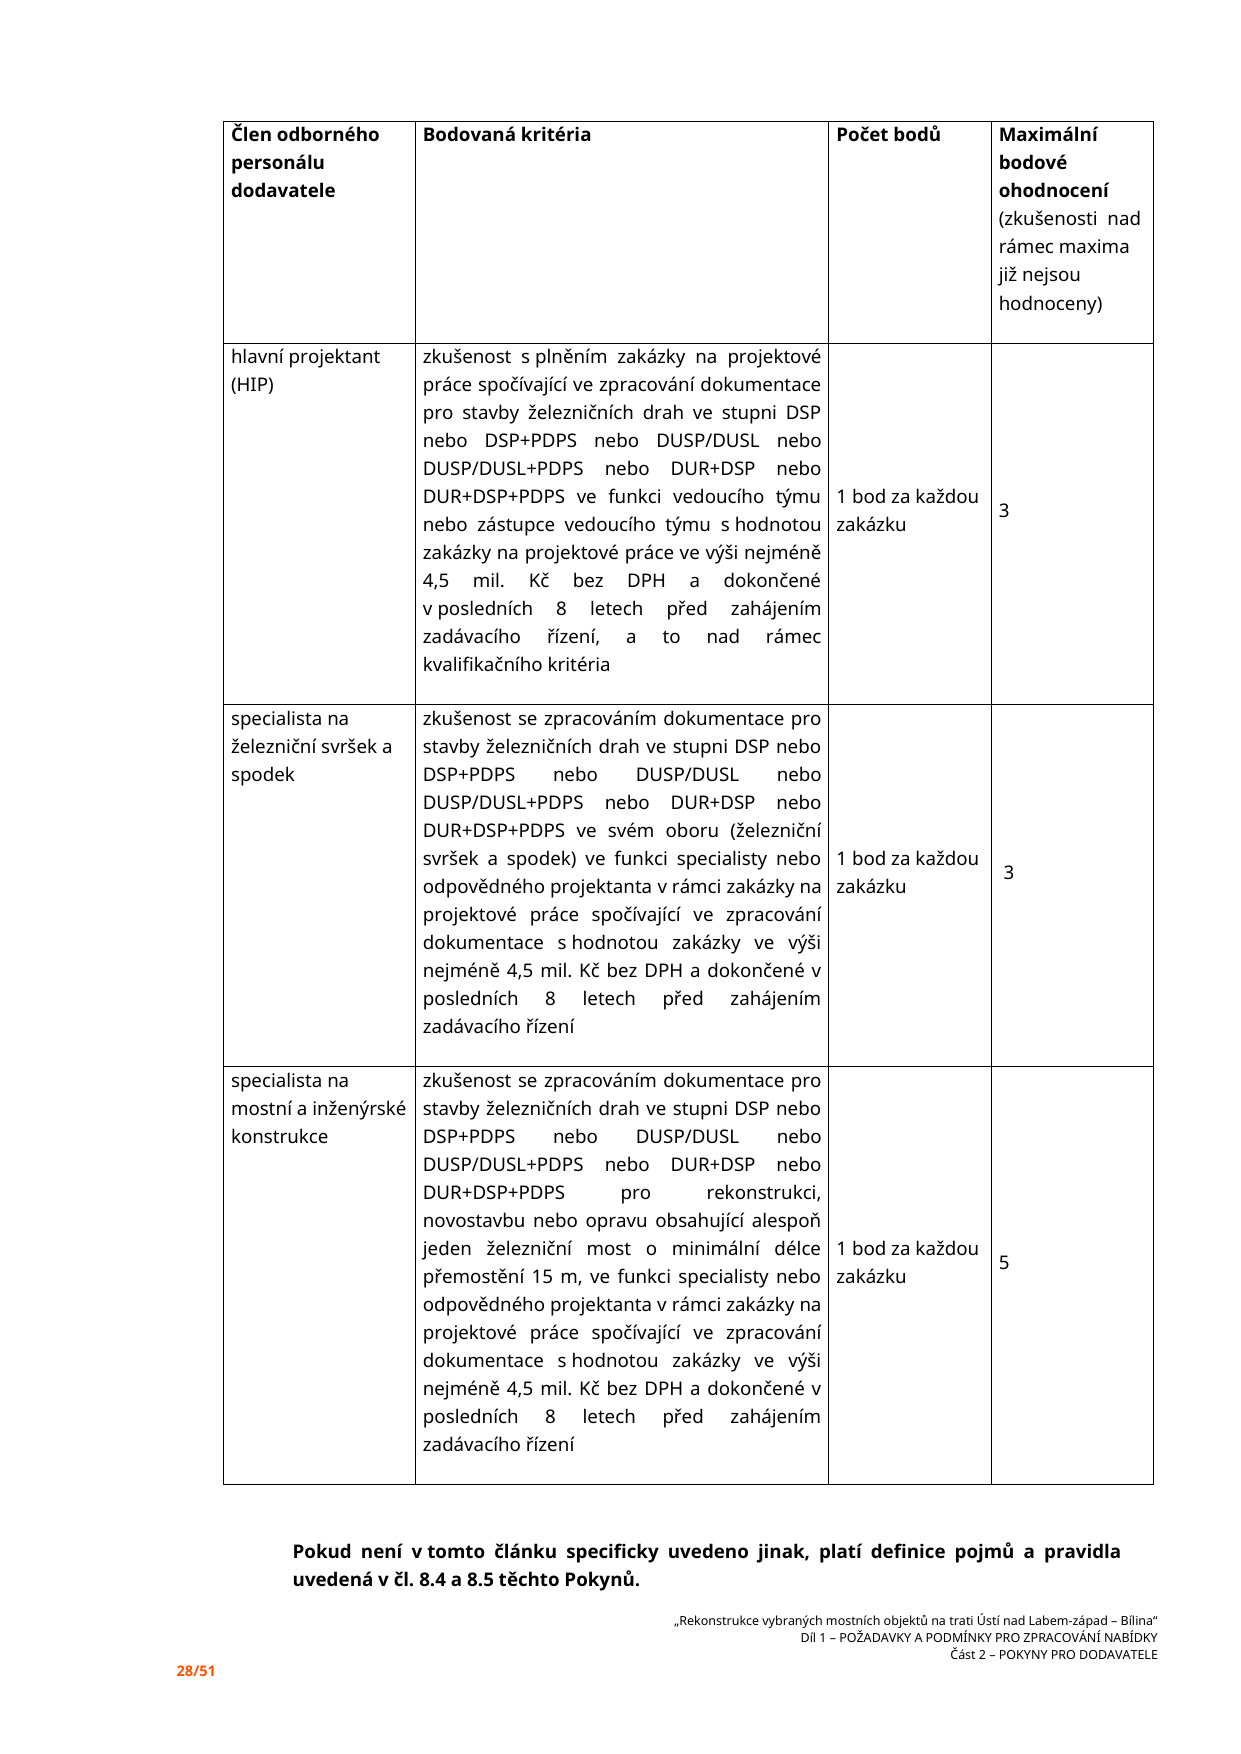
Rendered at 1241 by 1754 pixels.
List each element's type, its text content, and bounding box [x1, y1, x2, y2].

table_cell hlavní projektant (HIP) [224, 344, 415, 704]
list Pokud není v tomto článku specificky uvedeno jinak, platí definice pojmů a pravidla uvedená v čl. 8.4 a 8.5 těchto Pokynů. [292, 1538, 1122, 1592]
table_cell specialista na železniční svršek a spodek [224, 705, 415, 1066]
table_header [224, 122, 415, 342]
table_header Bodovaná kritéria [416, 122, 828, 342]
table_cell zkušenost s plněním zakázky na projektové práce spočívající ve zpracování dokumentace pro stavby železničních drah ve stupni DSP nebo DSP+PDPS nebo DUSP/DUSL nebo DUSP/DUSL+PDPS nebo DUR+DSP nebo DUR+DSP+PDPS ve funkci vedoucího týmu nebo zástupce vedoucího týmu s hodnotou zakázky na projektové práce ve výši nejméně 4,5 mil. Kč bez DPH a dokončené v posledních 8 letech před zahájením zadávacího řízení, a to nad rámec kvalifikačního kritéria [416, 344, 828, 704]
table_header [992, 122, 1153, 342]
table_header Počet bodů [829, 122, 991, 342]
table_cell 1 bod za každou zakázku [829, 1067, 991, 1484]
table_cell 1 bod za každou zakázku [829, 344, 991, 704]
table_cell zkušenost se zpracováním dokumentace pro stavby železničních drah ve stupni DSP nebo DSP+PDPS nebo DUSP/DUSL nebo DUSP/DUSL+PDPS nebo DUR+DSP nebo DUR+DSP+PDPS pro rekonstrukci, novostavbu nebo opravu obsahující alespoň jeden železniční most o minimální délce přemostění 15 m, ve funkci specialisty nebo odpovědného projektanta v rámci zakázky na projektové práce spočívající ve zpracování dokumentace s hodnotou zakázky ve výši nejméně 4,5 mil. Kč bez DPH a dokončené v posledních 8 letech před zahájením zadávacího řízení [416, 1067, 828, 1484]
table_cell 3 [992, 705, 1153, 1066]
table_cell 3 [992, 344, 1153, 704]
table_cell 5 [992, 1067, 1153, 1484]
table_cell 1 bod za každou zakázku [829, 705, 991, 1066]
table_cell specialista na mostní a inženýrské konstrukce [224, 1067, 415, 1484]
table_cell zkušenost se zpracováním dokumentace pro stavby železničních drah ve stupni DSP nebo DSP+PDPS nebo DUSP/DUSL nebo DUSP/DUSL+PDPS nebo DUR+DSP nebo DUR+DSP+PDPS ve svém oboru (železniční svršek a spodek) ve funkci specialisty nebo odpovědného projektanta v rámci zakázky na projektové práce spočívající ve zpracování dokumentace s hodnotou zakázky ve výši nejméně 4,5 mil. Kč bez DPH a dokončené v posledních 8 letech před zahájením zadávacího řízení [416, 705, 828, 1066]
